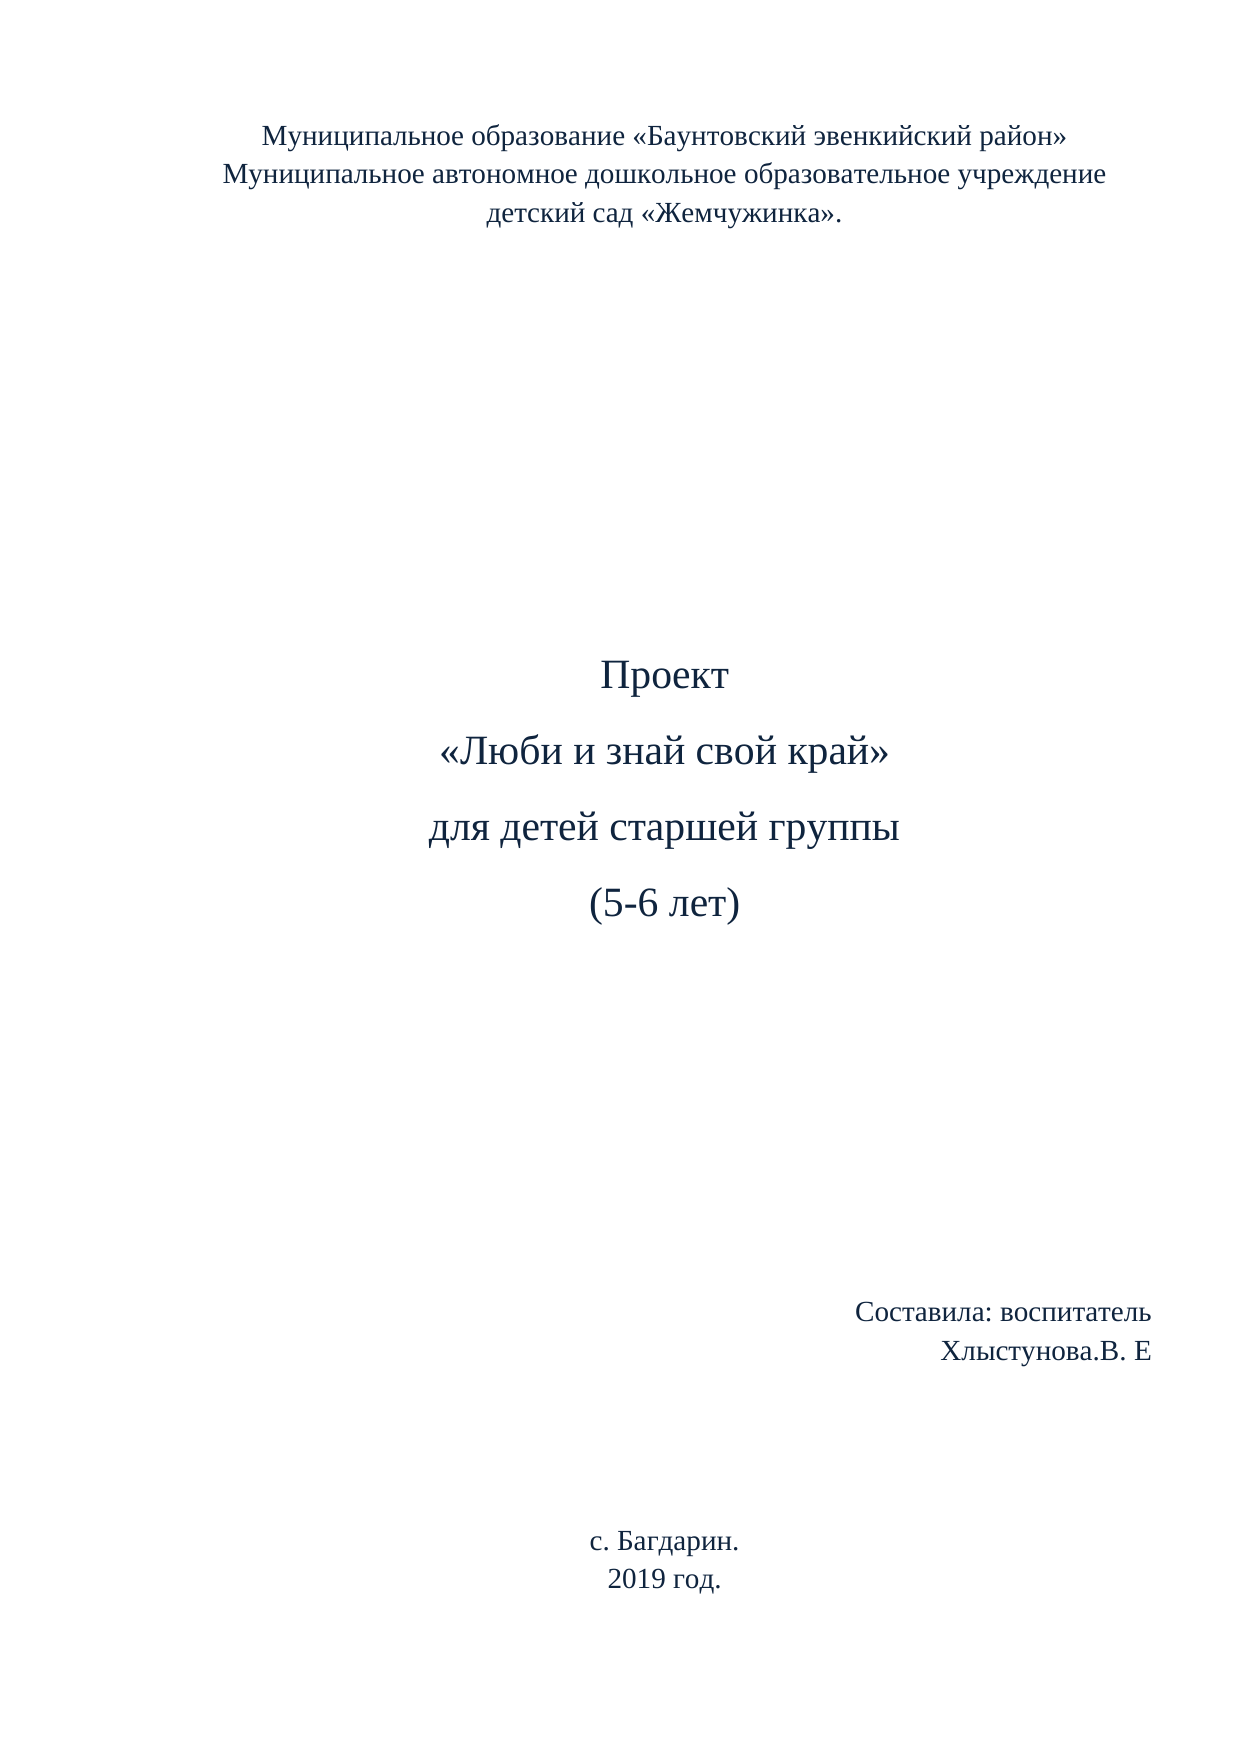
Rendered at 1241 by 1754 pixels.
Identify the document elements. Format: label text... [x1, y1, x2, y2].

text 2019 год. [177, 1562, 1152, 1595]
text Хлыстунова.В. Е [177, 1333, 1152, 1366]
text для детей старшей группы [177, 801, 1152, 849]
text Муниципальное образование «Баунтовский эвенкийский район» [177, 118, 1152, 152]
text с. Багдарин. [177, 1523, 1152, 1557]
text Муниципальное автономное дошкольное образовательное учреждение [177, 157, 1152, 190]
text (5-6 лет) [177, 877, 1152, 925]
text Составила: воспитатель [177, 1294, 1152, 1328]
text детский сад «Жемчужинка». [177, 195, 1152, 229]
text «Люби и знай свой край» [177, 725, 1152, 773]
text Проект [177, 649, 1152, 697]
